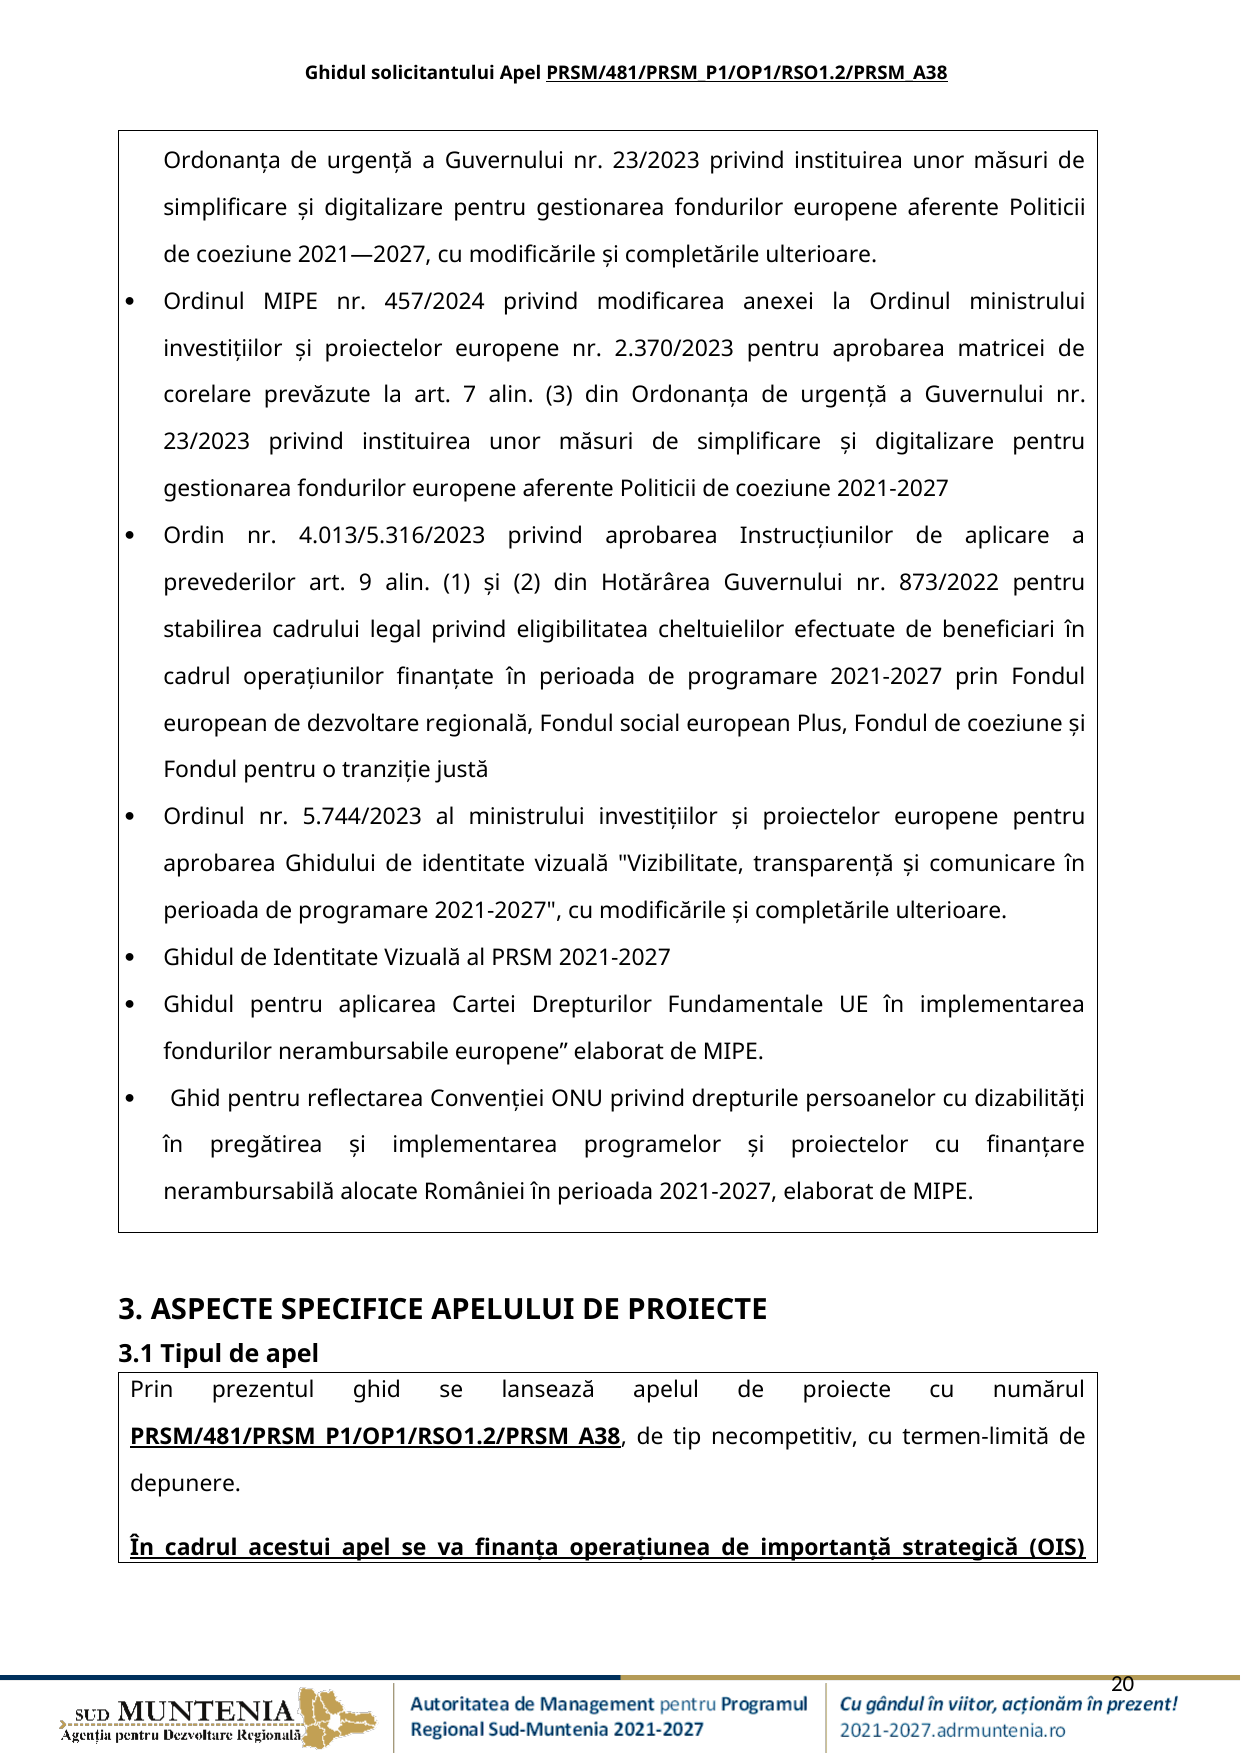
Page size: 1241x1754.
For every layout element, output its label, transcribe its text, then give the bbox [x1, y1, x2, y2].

subtitle 3.1 Tipul de apel [118, 1335, 1134, 1369]
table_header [119, 1373, 1097, 1562]
subtitle 3. ASPECTE SPECIFICE APELULUI DE PROIECTE [118, 1288, 1134, 1328]
picture [0, 1675, 1241, 1754]
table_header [119, 131, 1097, 1232]
